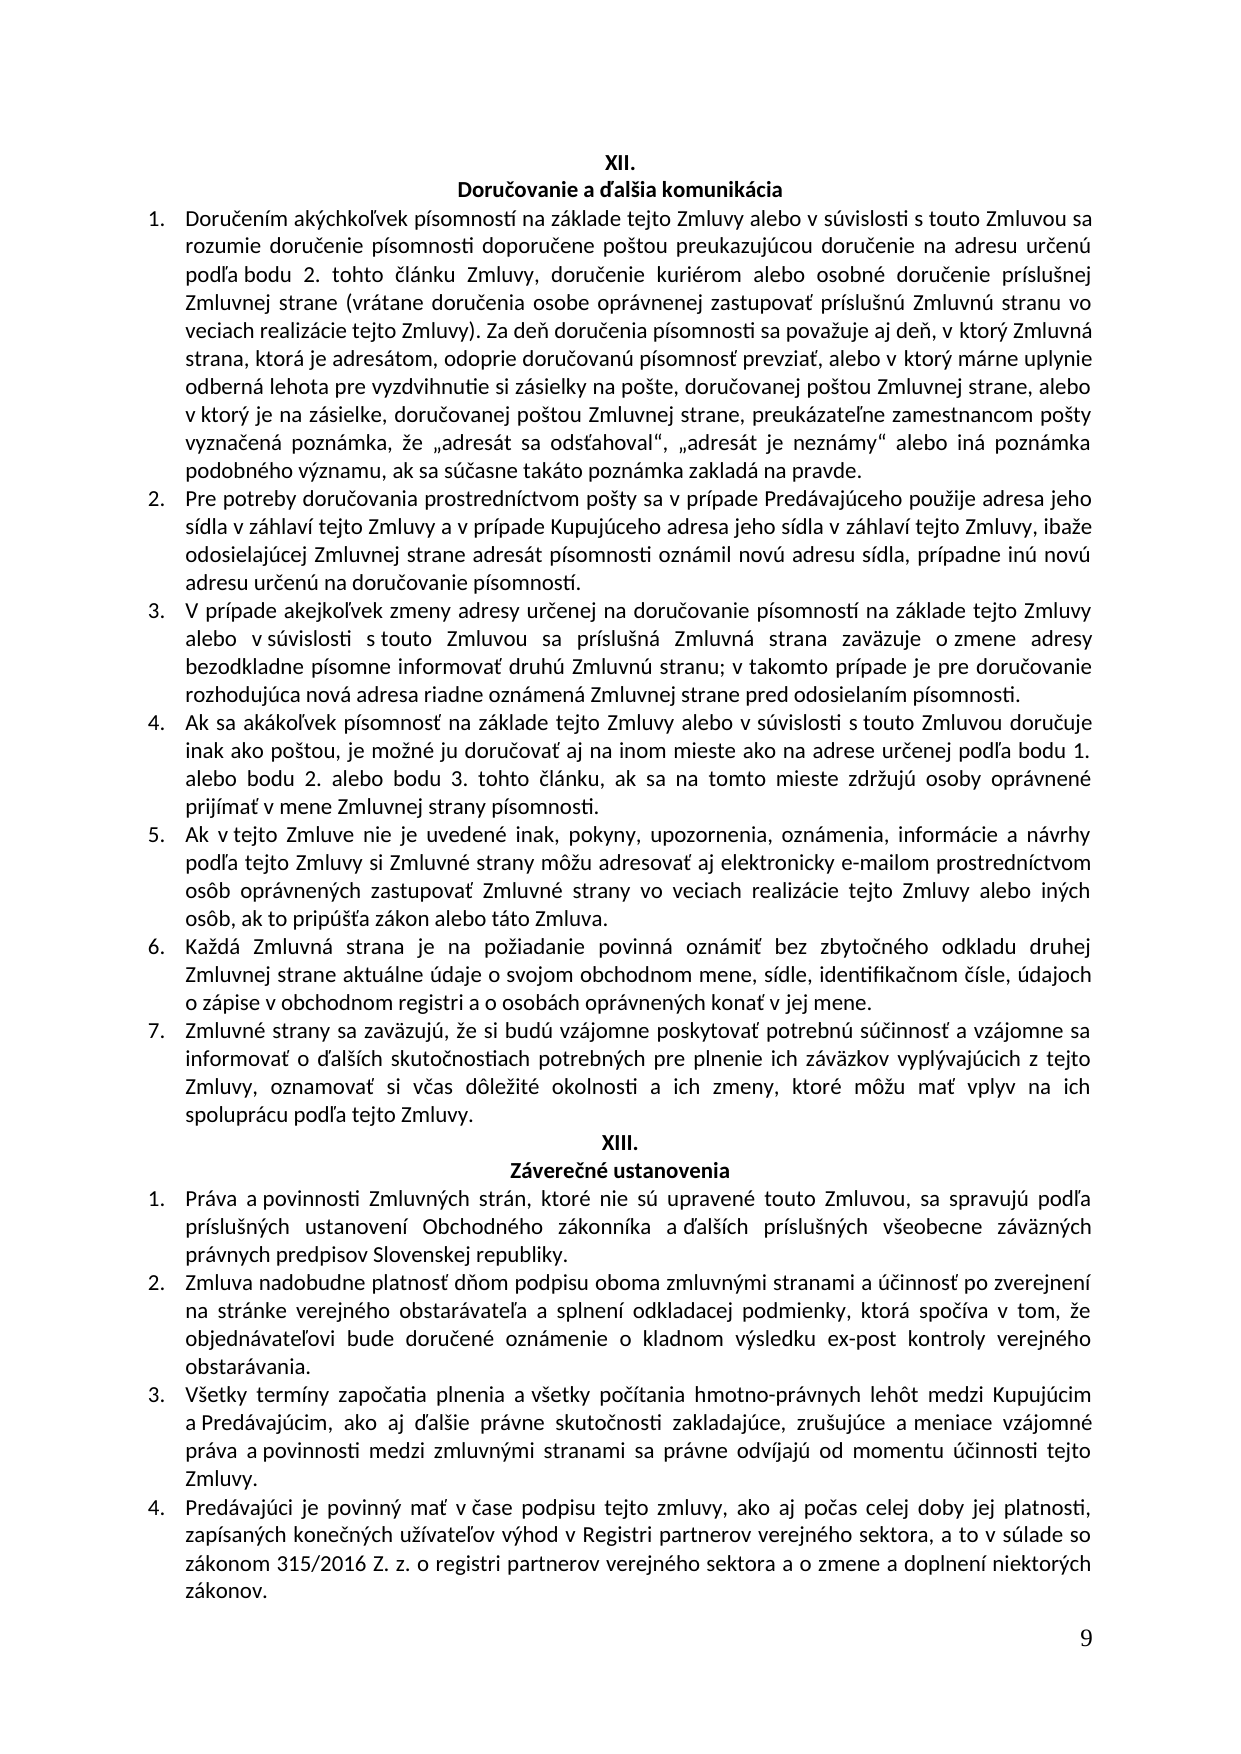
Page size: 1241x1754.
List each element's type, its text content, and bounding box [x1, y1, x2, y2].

list V prípade akejkoľvek zmeny adresy určenej na doručovanie písomností na základe tejto Zmluvy alebo v súvislosti s touto Zmluvou sa príslušná Zmluvná strana zaväzuje o zmene adresy bezodkladne písomne informovať druhú Zmluvnú stranu; v takomto prípade je pre doručovanie rozhodujúca nová adresa riadne oznámená Zmluvnej strane pred odosielaním písomnosti. [148, 596, 1093, 708]
list Pre potreby doručovania prostredníctvom pošty sa v prípade Predávajúceho použije adresa jeho sídla v záhlaví tejto Zmluvy a v prípade Kupujúceho adresa jeho sídla v záhlaví tejto Zmluvy, ibaže odosielajúcej Zmluvnej strane adresát písomnosti oznámil novú adresu sídla, prípadne inú novú adresu určenú na doručovanie písomností. [148, 484, 1093, 596]
text Doručovanie a ďalšia komunikácia [148, 176, 1093, 204]
text Záverečné ustanovenia [148, 1156, 1093, 1184]
list Zmluva nadobudne platnosť dňom podpisu oboma zmluvnými stranami a účinnosť po zverejnení na stránke verejného obstarávateľa a splnení odkladacej podmienky, ktorá spočíva v tom, že objednávateľovi bude doručené oznámenie o kladnom výsledku ex-post kontroly verejného obstarávania. [148, 1268, 1093, 1381]
list Všetky termíny započatia plnenia a všetky počítania hmotno-právnych lehôt medzi Kupujúcim a Predávajúcim, ako aj ďalšie právne skutočnosti zakladajúce, zrušujúce a meniace vzájomné práva a povinnosti medzi zmluvnými stranami sa právne odvíjajú od momentu účinnosti tejto Zmluvy. [148, 1381, 1093, 1493]
list Ak v tejto Zmluve nie je uvedené inak, pokyny, upozornenia, oznámenia, informácie a návrhy podľa tejto Zmluvy si Zmluvné strany môžu adresovať aj elektronicky e-mailom prostredníctvom osôb oprávnených zastupovať Zmluvné strany vo veciach realizácie tejto Zmluvy alebo iných osôb, ak to pripúšťa zákon alebo táto Zmluva. [148, 820, 1093, 932]
list Zmluvné strany sa zaväzujú, že si budú vzájomne poskytovať potrebnú súčinnosť a vzájomne sa informovať o ďalších skutočnostiach potrebných pre plnenie ich záväzkov vyplývajúcich z tejto Zmluvy, oznamovať si včas dôležité okolnosti a ich zmeny, ktoré môžu mať vplyv na ich spoluprácu podľa tejto Zmluvy. [148, 1016, 1093, 1128]
list Práva a povinnosti Zmluvných strán, ktoré nie sú upravené touto Zmluvou, sa spravujú podľa príslušných ustanovení Obchodného zákonníka a ďalších príslušných všeobecne záväzných právnych predpisov Slovenskej republiky. [148, 1184, 1093, 1268]
list Predávajúci je povinný mať v čase podpisu tejto zmluvy, ako aj počas celej doby jej platnosti, zapísaných konečných užívateľov výhod v Registri partnerov verejného sektora, a to v súlade so zákonom 315/2016 Z. z. o registri partnerov verejného sektora a o zmene a doplnení niektorých zákonov. [148, 1493, 1093, 1605]
list Doručením akýchkoľvek písomností na základe tejto Zmluvy alebo v súvislosti s touto Zmluvou sa rozumie doručenie písomnosti doporučene poštou preukazujúcou doručenie na adresu určenú podľa bodu 2. tohto článku Zmluvy, doručenie kuriérom alebo osobné doručenie príslušnej Zmluvnej strane (vrátane doručenia osobe oprávnenej zastupovať príslušnú Zmluvnú stranu vo veciach realizácie tejto Zmluvy). Za deň doručenia písomnosti sa považuje aj deň, v ktorý Zmluvná strana, ktorá je adresátom, odoprie doručovanú písomnosť prevziať, alebo v ktorý márne uplynie odberná lehota pre vyzdvihnutie si zásielky na pošte, doručovanej poštou Zmluvnej strane, alebo v ktorý je na zásielke, doručovanej poštou Zmluvnej strane, preukázateľne zamestnancom pošty vyznačená poznámka, že „adresát sa odsťahoval“, „adresát je neznámy“ alebo iná poznámka podobného významu, ak sa súčasne takáto poznámka zakladá na pravde. [148, 204, 1093, 484]
list Každá Zmluvná strana je na požiadanie povinná oznámiť bez zbytočného odkladu druhej Zmluvnej strane aktuálne údaje o svojom obchodnom mene, sídle, identifikačnom čísle, údajoch o zápise v obchodnom registri a o osobách oprávnených konať v jej mene. [148, 932, 1093, 1016]
text XIII. [148, 1128, 1093, 1156]
list Ak sa akákoľvek písomnosť na základe tejto Zmluvy alebo v súvislosti s touto Zmluvou doručuje inak ako poštou, je možné ju doručovať aj na inom mieste ako na adrese určenej podľa bodu 1. alebo bodu 2. alebo bodu 3. tohto článku, ak sa na tomto mieste zdržujú osoby oprávnené prijímať v mene Zmluvnej strany písomnosti. [148, 708, 1093, 820]
text XII. [148, 148, 1093, 176]
